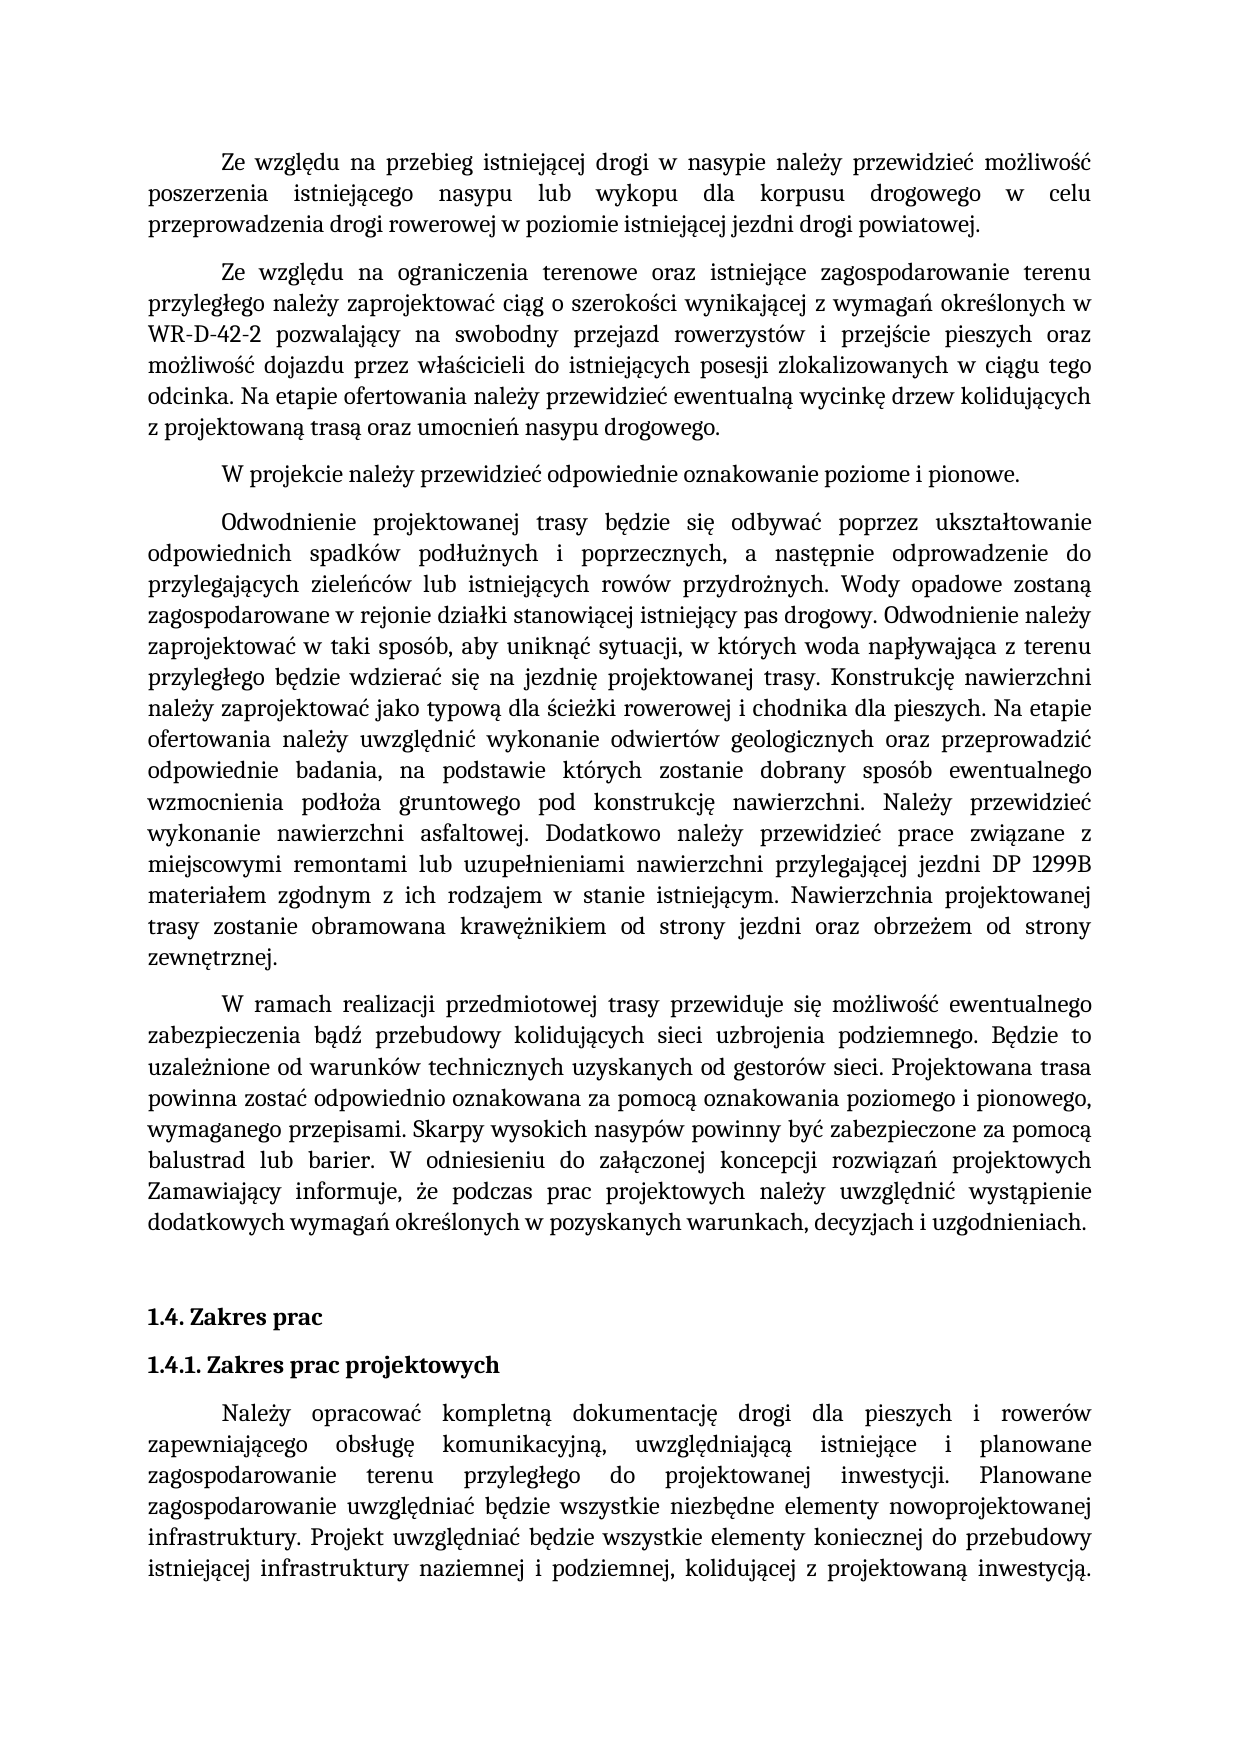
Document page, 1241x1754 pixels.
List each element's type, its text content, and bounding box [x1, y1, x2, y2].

text 1.4.1. Zakres prac projektowych [148, 1351, 1093, 1379]
text W ramach realizacji przedmiotowej trasy przewiduje się możliwość ewentualnego zabezpieczenia bądź przebudowy kolidujących sieci uzbrojenia podziemnego. Będzie to uzależnione od warunków technicznych uzyskanych od gestorów sieci. Projektowana trasa powinna zostać odpowiednio oznakowana za pomocą oznakowania poziomego i pionowego, wymaganego przepisami. Skarpy wysokich nasypów powinny być zabezpieczone za pomocą balustrad lub barier. W odniesieniu do załączonej koncepcji rozwiązań projektowych Zamawiający informuje, że podczas prac projektowych należy uwzględnić wystąpienie dodatkowych wymagań określonych w pozyskanych warunkach, decyzjach i uzgodnieniach. [148, 990, 1093, 1236]
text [148, 1398, 1093, 1582]
text 1.4. Zakres prac [148, 1303, 1093, 1332]
text Ze względu na przebieg istniejącej drogi w nasypie należy przewidzieć możliwość poszerzenia istniejącego nasypu lub wykopu dla korpusu drogowego w celu przeprowadzenia drogi rowerowej w poziomie istniejącej jezdni drogi powiatowej. [148, 148, 1093, 238]
text W projekcie należy przewidzieć odpowiednie oznakowanie poziome i pionowe. [148, 460, 1093, 489]
text Odwodnienie projektowanej trasy będzie się odbywać poprzez ukształtowanie odpowiednich spadków podłużnych i poprzecznych, a następnie odprowadzenie do przylegających zieleńców lub istniejących rowów przydrożnych. Wody opadowe zostaną zagospodarowane w rejonie działki stanowiącej istniejący pas drogowy. Odwodnienie należy zaprojektować w taki sposób, aby uniknąć sytuacji, w których woda napływająca z terenu przyległego będzie wdzierać się na jezdnię projektowanej trasy. Konstrukcję nawierzchni należy zaprojektować jako typową dla ścieżki rowerowej i chodnika dla pieszych. Na etapie ofertowania należy uwzględnić wykonanie odwiertów geologicznych oraz przeprowadzić odpowiednie badania, na podstawie których zostanie dobrany sposób ewentualnego wzmocnienia podłoża gruntowego pod konstrukcję nawierzchni. Należy przewidzieć wykonanie nawierzchni asfaltowej. Dodatkowo należy przewidzieć prace związane z miejscowymi remontami lub uzupełnieniami nawierzchni przylegającej jezdni DP 1299B materiałem zgodnym z ich rodzajem w stanie istniejącym. Nawierzchnia projektowanej trasy zostanie obramowana krawężnikiem od strony jezdni oraz obrzeżem od strony zewnętrznej. [148, 508, 1093, 971]
text Ze względu na ograniczenia terenowe oraz istniejące zagospodarowanie terenu przyległego należy zaprojektować ciąg o szerokości wynikającej z wymagań określonych w WR-D-42-2 pozwalający na swobodny przejazd rowerzystów i przejście pieszych oraz możliwość dojazdu przez właścicieli do istniejących posesji zlokalizowanych w ciągu tego odcinka. Na etapie ofertowania należy przewidzieć ewentualną wycinkę drzew kolidujących z projektowaną trasą oraz umocnień nasypu drogowego. [148, 257, 1093, 441]
